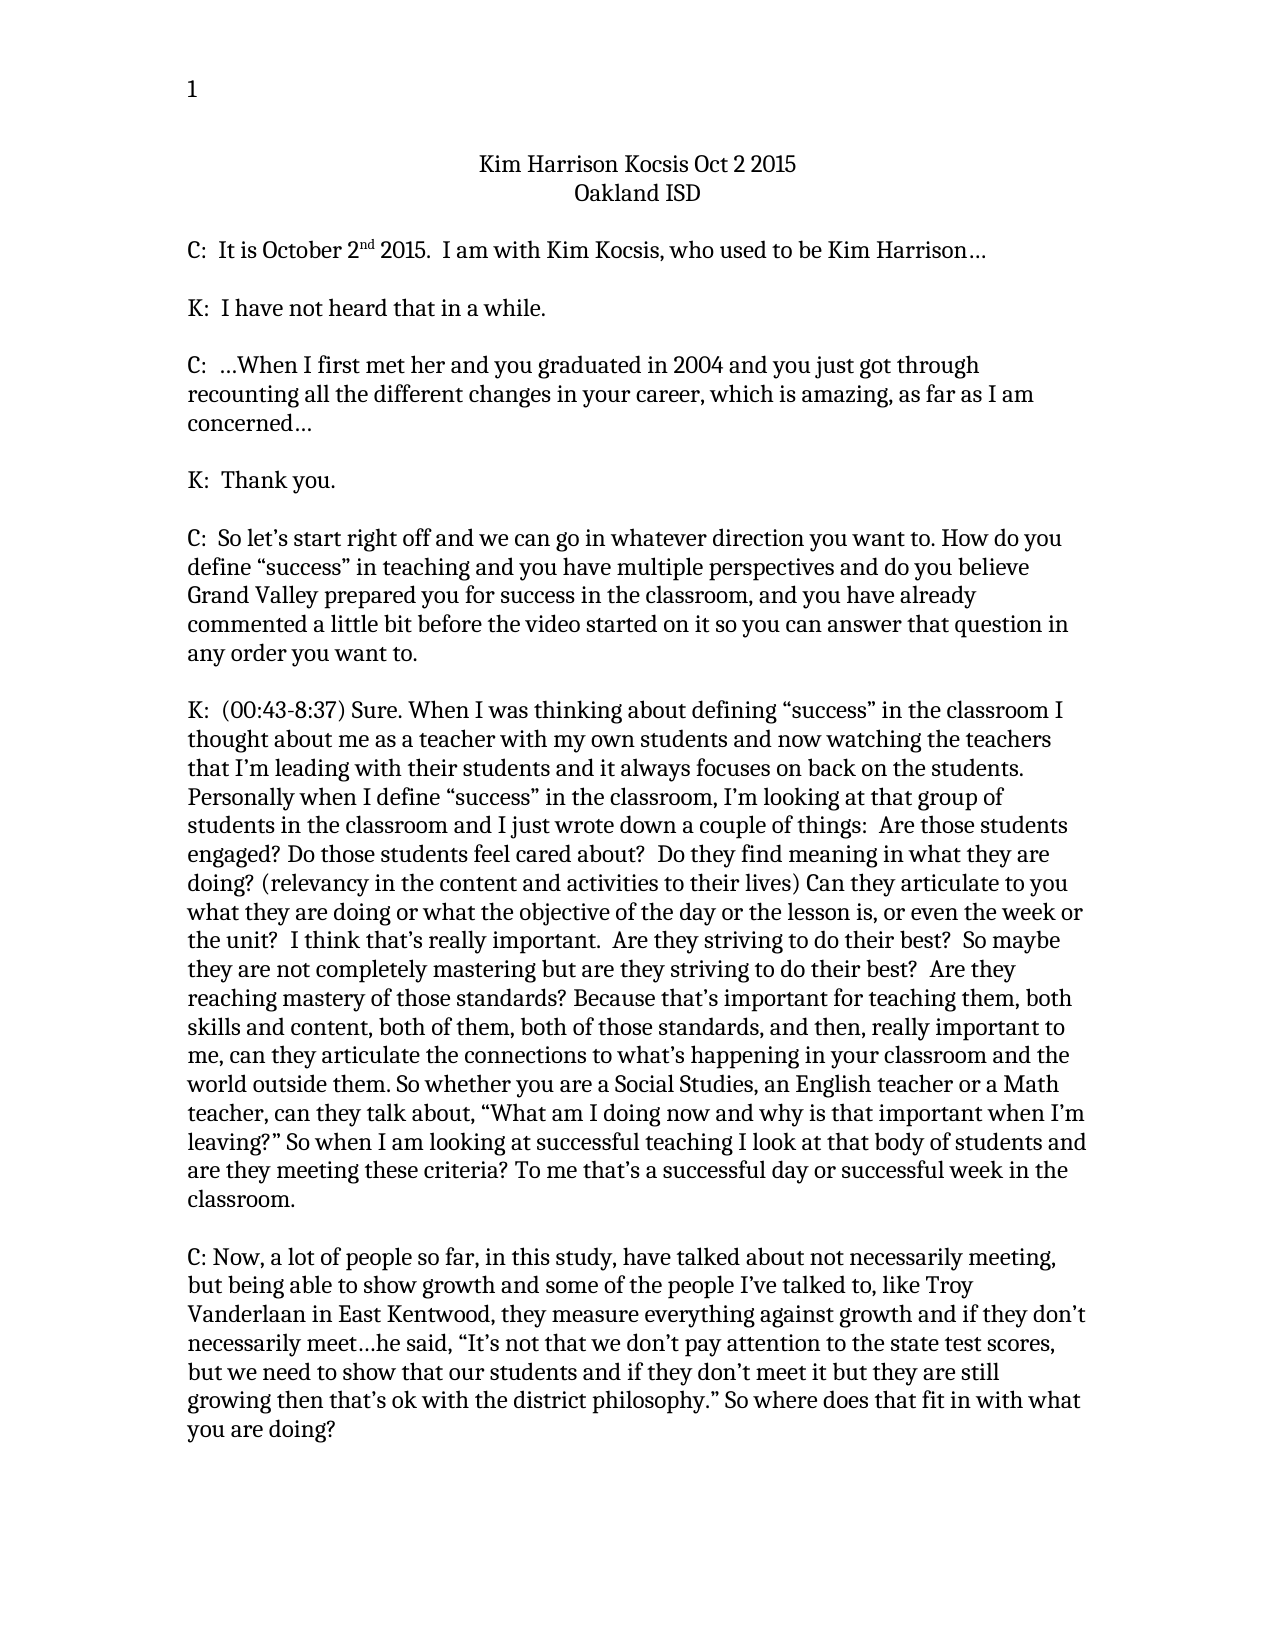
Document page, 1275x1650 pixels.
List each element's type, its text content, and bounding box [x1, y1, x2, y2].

text Oakland ISD [187, 179, 1087, 207]
text C: Now, a lot of people so far, in this study, have talked about not necessarily meeting, but being able to show growth and some of the people I’ve talked to, like Troy Vanderlaan in East Kentwood, they measure everything against growth and if they don’t necessarily meet…he said, “It’s not that we don’t pay attention to the state test scores, but we need to show that our students and if they don’t meet it but they are still growing then that’s ok with the district philosophy.” So where does that fit in with what you are doing? [187, 1242, 1087, 1444]
text C: …When I first met her and you graduated in 2004 and you just got through recounting all the different changes in your career, which is amazing, as far as I am concerned… [187, 351, 1087, 437]
text K: I have not heard that in a while. [187, 294, 1087, 322]
text Kim Harrison Kocsis Oct 2 2015 [187, 150, 1087, 179]
text C: So let’s start right off and we can go in whatever direction you want to. How do you define “success” in teaching and you have multiple perspectives and do you believe Grand Valley prepared you for success in the classroom, and you have already commented a little bit before the video started on it so you can answer that question in any order you want to. [187, 524, 1087, 667]
text C: It is October 2nd 2015. I am with Kim Kocsis, who used to be Kim Harrison… [187, 236, 1087, 265]
text K: (00:43-8:37) Sure. When I was thinking about defining “success” in the classroom I thought about me as a teacher with my own students and now watching the teachers that I’m leading with their students and it always focuses on back on the students. Personally when I define “success” in the classroom, I’m looking at that group of students in the classroom and I just wrote down a couple of things: Are those students engaged? Do those students feel cared about? Do they find meaning in what they are doing? (relevancy in the content and activities to their lives) Can they articulate to you what they are doing or what the objective of the day or the lesson is, or even the week or the unit? I think that’s really important. Are they striving to do their best? So maybe they are not completely mastering but are they striving to do their best? Are they reaching mastery of those standards? Because that’s important for teaching them, both skills and content, both of them, both of those standards, and then, really important to me, can they articulate the connections to what’s happening in your classroom and the world outside them. So whether you are a Social Studies, an English teacher or a Math teacher, can they talk about, “What am I doing now and why is that important when I’m leaving?” So when I am looking at successful teaching I look at that body of students and are they meeting these criteria? To me that’s a successful day or successful week in the classroom. [187, 696, 1087, 1214]
text K: Thank you. [187, 466, 1087, 495]
